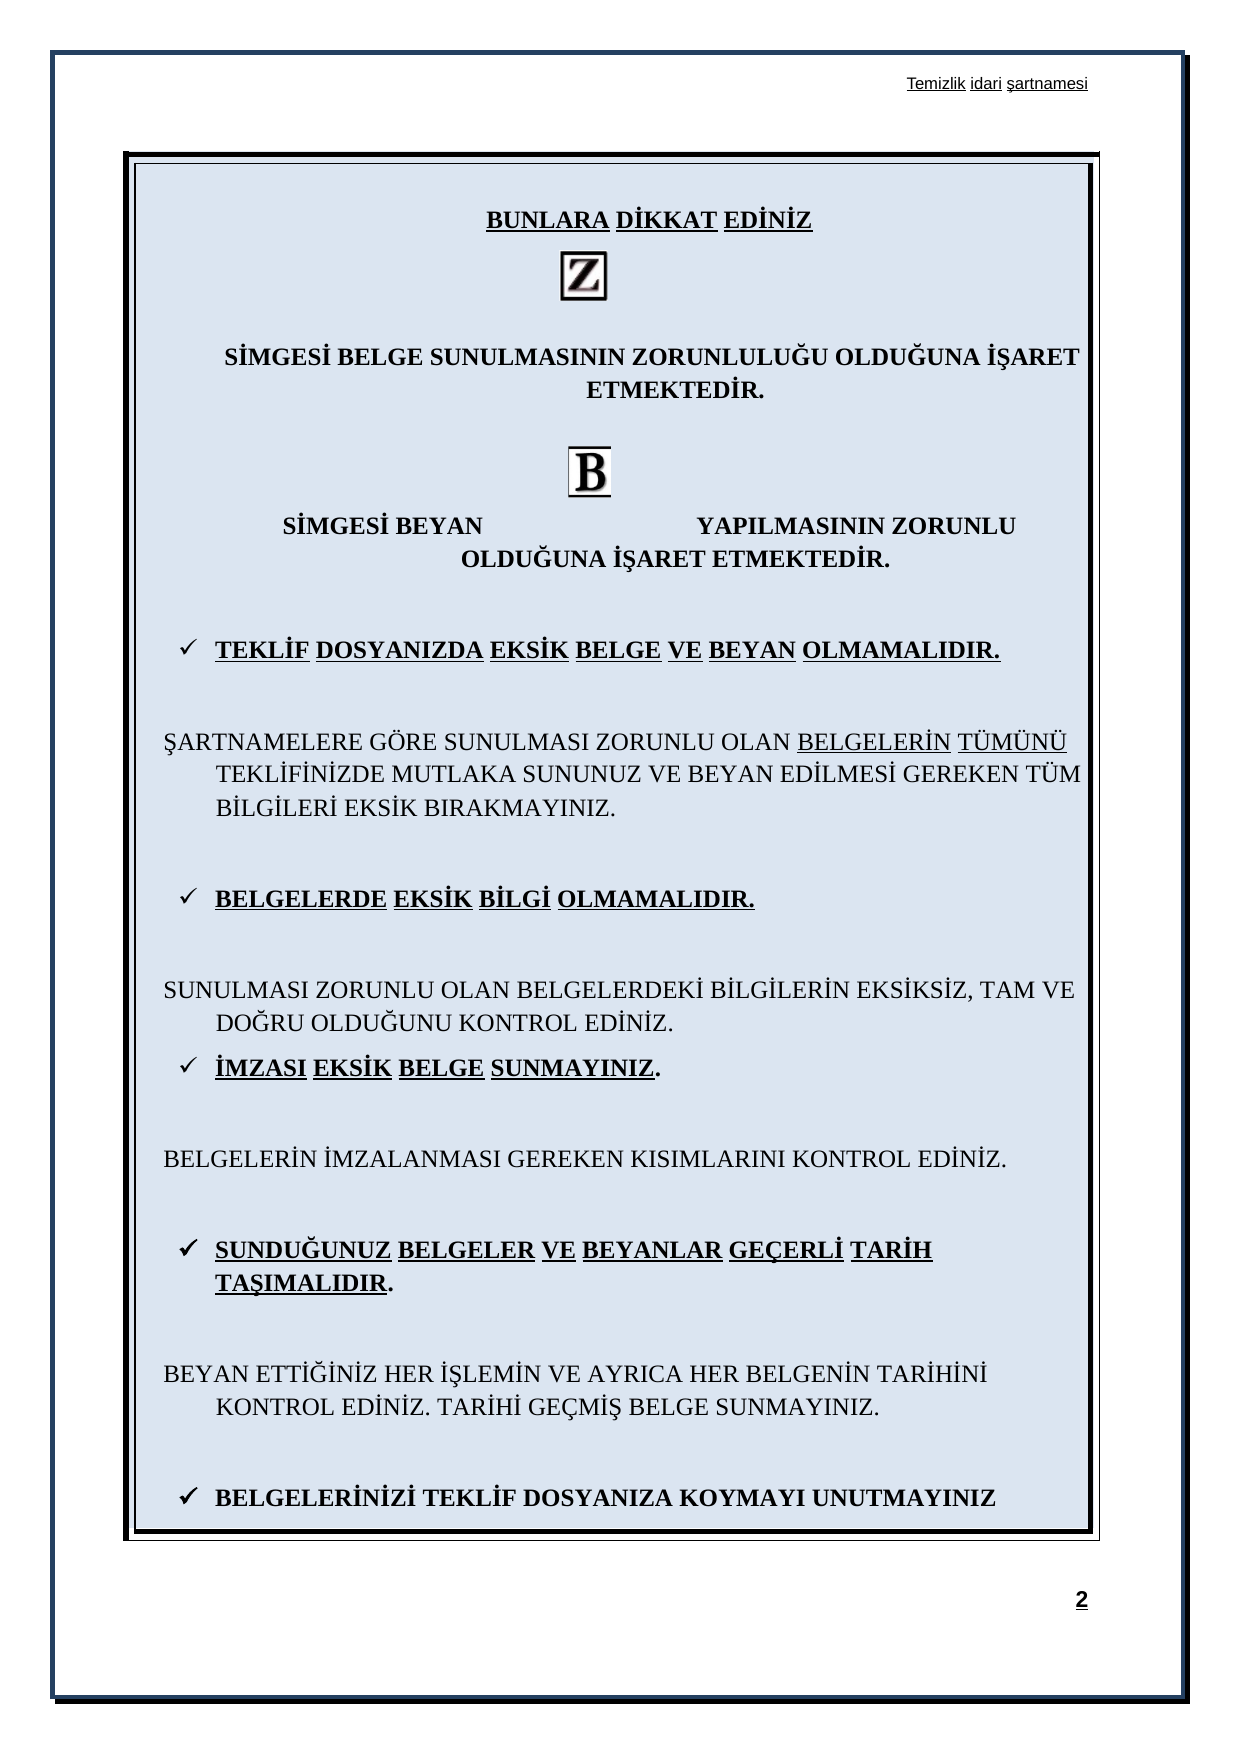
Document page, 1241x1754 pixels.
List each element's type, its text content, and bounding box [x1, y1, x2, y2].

table_header BUNLARA DİKKAT EDİNİZ SİMGESİ BELGE SUNULMASININ ZORUNLULUĞU OLDUĞUNA İŞARET ETMEKTEDİR. SİMGESİ BEYAN YAPILMASININ ZORUNLU OLDUĞUNA İŞARET ETMEKTEDİR. TEKLİF DOSYANIZDA EKSİK BELGE VE BEYAN OLMAMALIDIR. ŞARTNAMELERE GÖRE SUNULMASI ZORUNLU OLAN BELGELERİN TÜMÜNÜ TEKLİFİNİZDE MUTLAKA SUNUNUZ VE BEYAN EDİLMESİ GEREKEN TÜM BİLGİLERİ EKSİK BIRAKMAYINIZ. BELGELERDE EKSİK BİLGİ OLMAMALIDIR. SUNULMASI ZORUNLU OLAN BELGELERDEKİ BİLGİLERİN EKSİKSİZ, TAM VE DOĞRU OLDUĞUNU KONTROL EDİNİZ. İMZASI EKSİK BELGE SUNMAYINIZ. BELGELERİN İMZALANMASI GEREKEN KISIMLARINI KONTROL EDİNİZ. SUNDUĞUNUZ BELGELER VE BEYANLAR GEÇERLİ TARİH TAŞIMALIDIR. BEYAN ETTİĞİNİZ HER İŞLEMİN VE AYRICA HER BELGENİN TARİHİNİ KONTROL EDİNİZ. TARİHİ GEÇMİŞ BELGE SUNMAYINIZ. BELGELERİNİZİ TEKLİF DOSYANIZA KOYMAYI UNUTMAYINIZ [129, 157, 1094, 1528]
picture [559, 250, 608, 301]
picture [567, 446, 611, 496]
